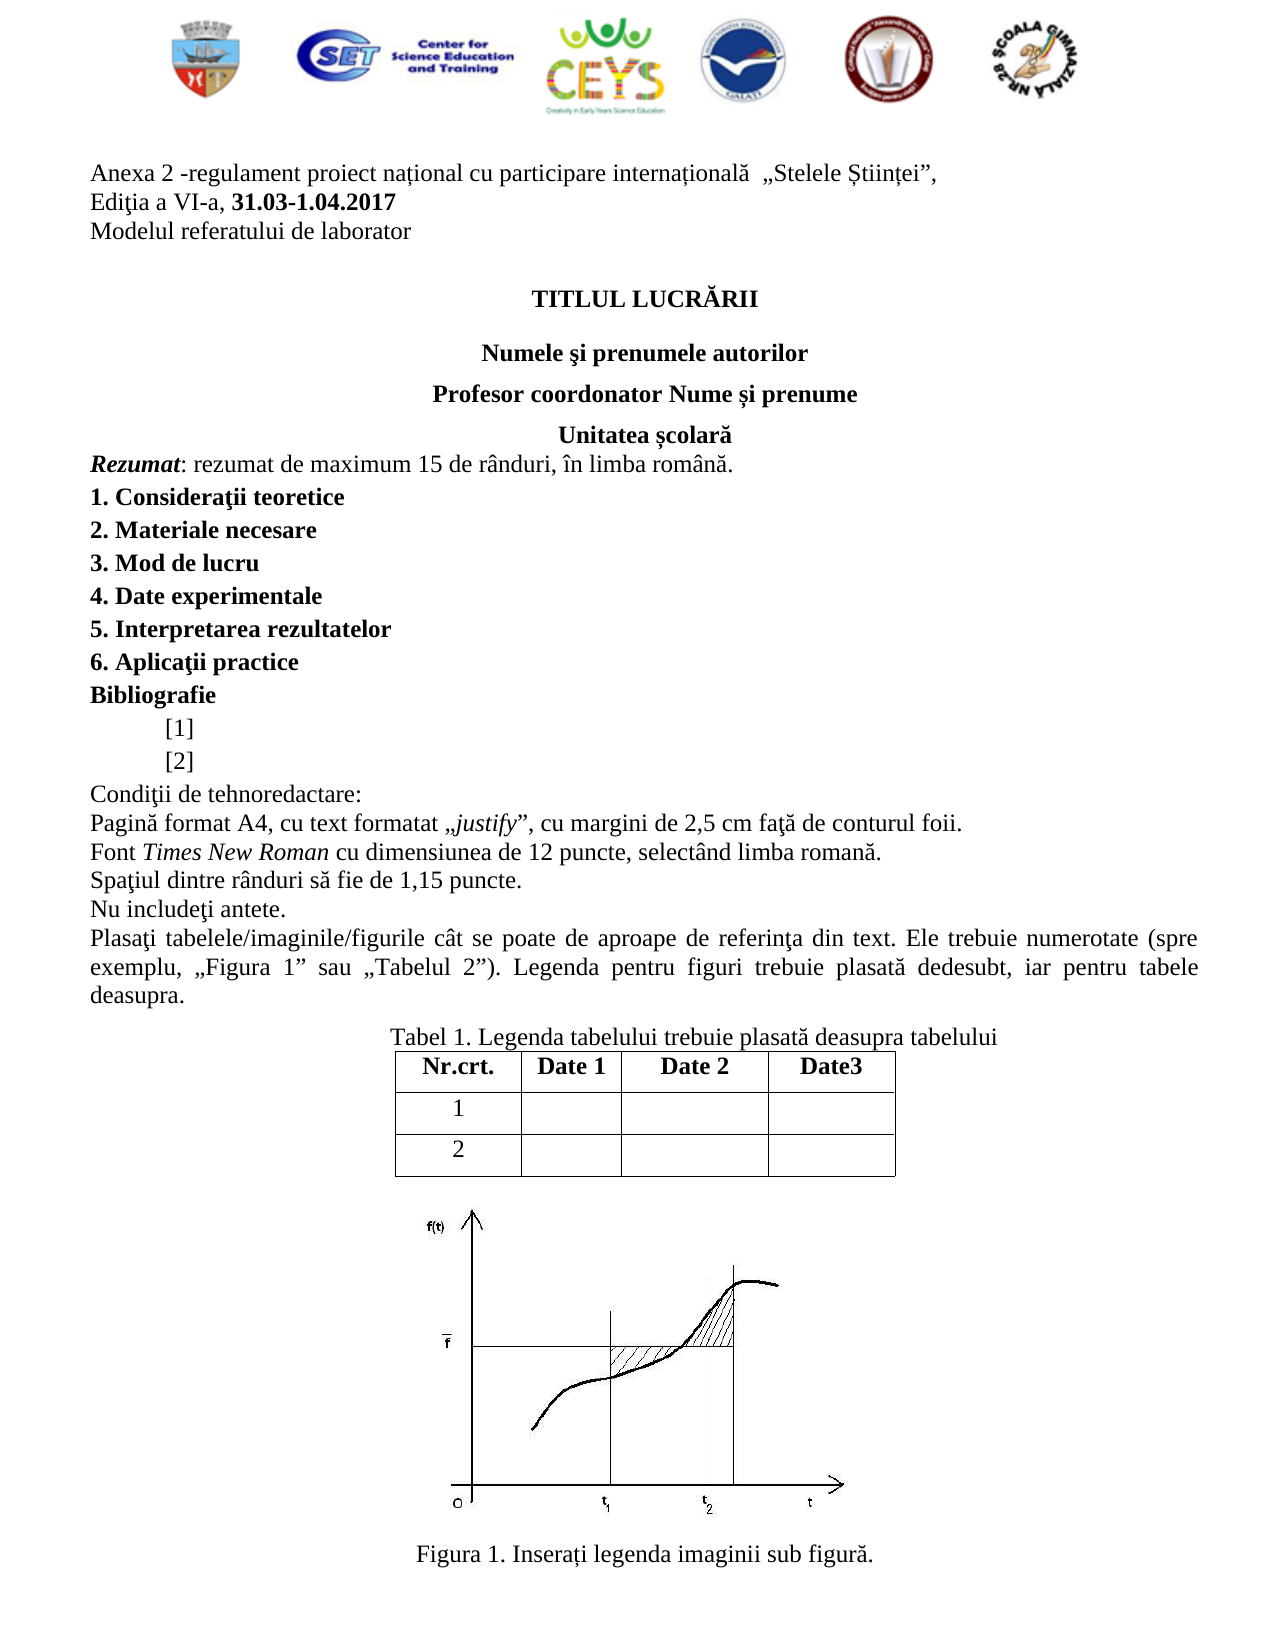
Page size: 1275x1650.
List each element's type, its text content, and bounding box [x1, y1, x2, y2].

text 4. date experimentale [90, 581, 1200, 610]
table_header Date 1 [522, 1052, 621, 1092]
text Profesor coordonator nume și prenume [90, 379, 1200, 408]
table_cell [769, 1092, 895, 1134]
picture [146, 14, 1144, 130]
table_header Date 2 [622, 1052, 768, 1092]
text Rezumat: rezumat de maximum 15 de rânduri, în limba română. [90, 449, 1200, 478]
table_header Date3 [769, 1052, 895, 1092]
table_cell [622, 1093, 768, 1134]
text Bibliografie [90, 680, 1200, 709]
text Spaţiul dintre rânduri să fie de 1,15 puncte. [90, 866, 1200, 894]
text Modelul referatului de laborator [90, 216, 1200, 245]
table_cell 2 [396, 1135, 521, 1176]
table_cell [622, 1135, 768, 1176]
text Numele şi prenumele autorilor [90, 338, 1200, 367]
text [1] [90, 713, 1200, 742]
text Figura 1. Inserați legenda imaginii sub figură. [90, 1539, 1200, 1568]
table_cell [522, 1135, 621, 1176]
text 6. aplicaţii practice [90, 647, 1200, 676]
text [2] [90, 746, 1200, 775]
text Condiţii de tehnoredactare: [90, 779, 1200, 808]
text Tabel 1. Legenda tabelului trebuie plasată deasupra tabelului [90, 1022, 1200, 1051]
text Plasaţi tabelele/imaginile/figurile cât se poate de aproape de referinţa din text. Ele trebuie numerotate (spre exemplu, „Figura 1” sau „Tabelul 2”). Legenda pentru figuri trebuie plasată dedesubt, iar pentru tabele deasupra. [90, 923, 1200, 1009]
table_cell [769, 1134, 895, 1176]
text Ediţia a VI-a, 31.03-1.04.2017 [90, 187, 1211, 216]
text 5. interpretarea rezultatelor [90, 614, 1200, 643]
text Pagină format A4, cu text formatat „justify”, cu margini de 2,5 cm faţă de conturul foii. [90, 808, 1200, 837]
text Nu includeţi antete. [90, 894, 1200, 923]
table_header Nr.crt. [396, 1052, 521, 1092]
text Titlul lucrării [90, 284, 1200, 313]
picture [413, 1188, 877, 1527]
text 1. consideraţii teoretice [90, 482, 1200, 511]
text Unitatea școlară [90, 420, 1200, 449]
text Anexa 2 -regulament proiect național cu participare internațională „Stelele Științei”, [90, 158, 1211, 187]
table_cell 1 [396, 1093, 521, 1134]
text 2. materiale necesare [90, 515, 1200, 544]
text 3. mod de lucru [90, 548, 1200, 577]
text Font Times New Roman cu dimensiunea de 12 puncte, selectând limba romană. [90, 837, 1200, 866]
table_cell [522, 1093, 621, 1134]
